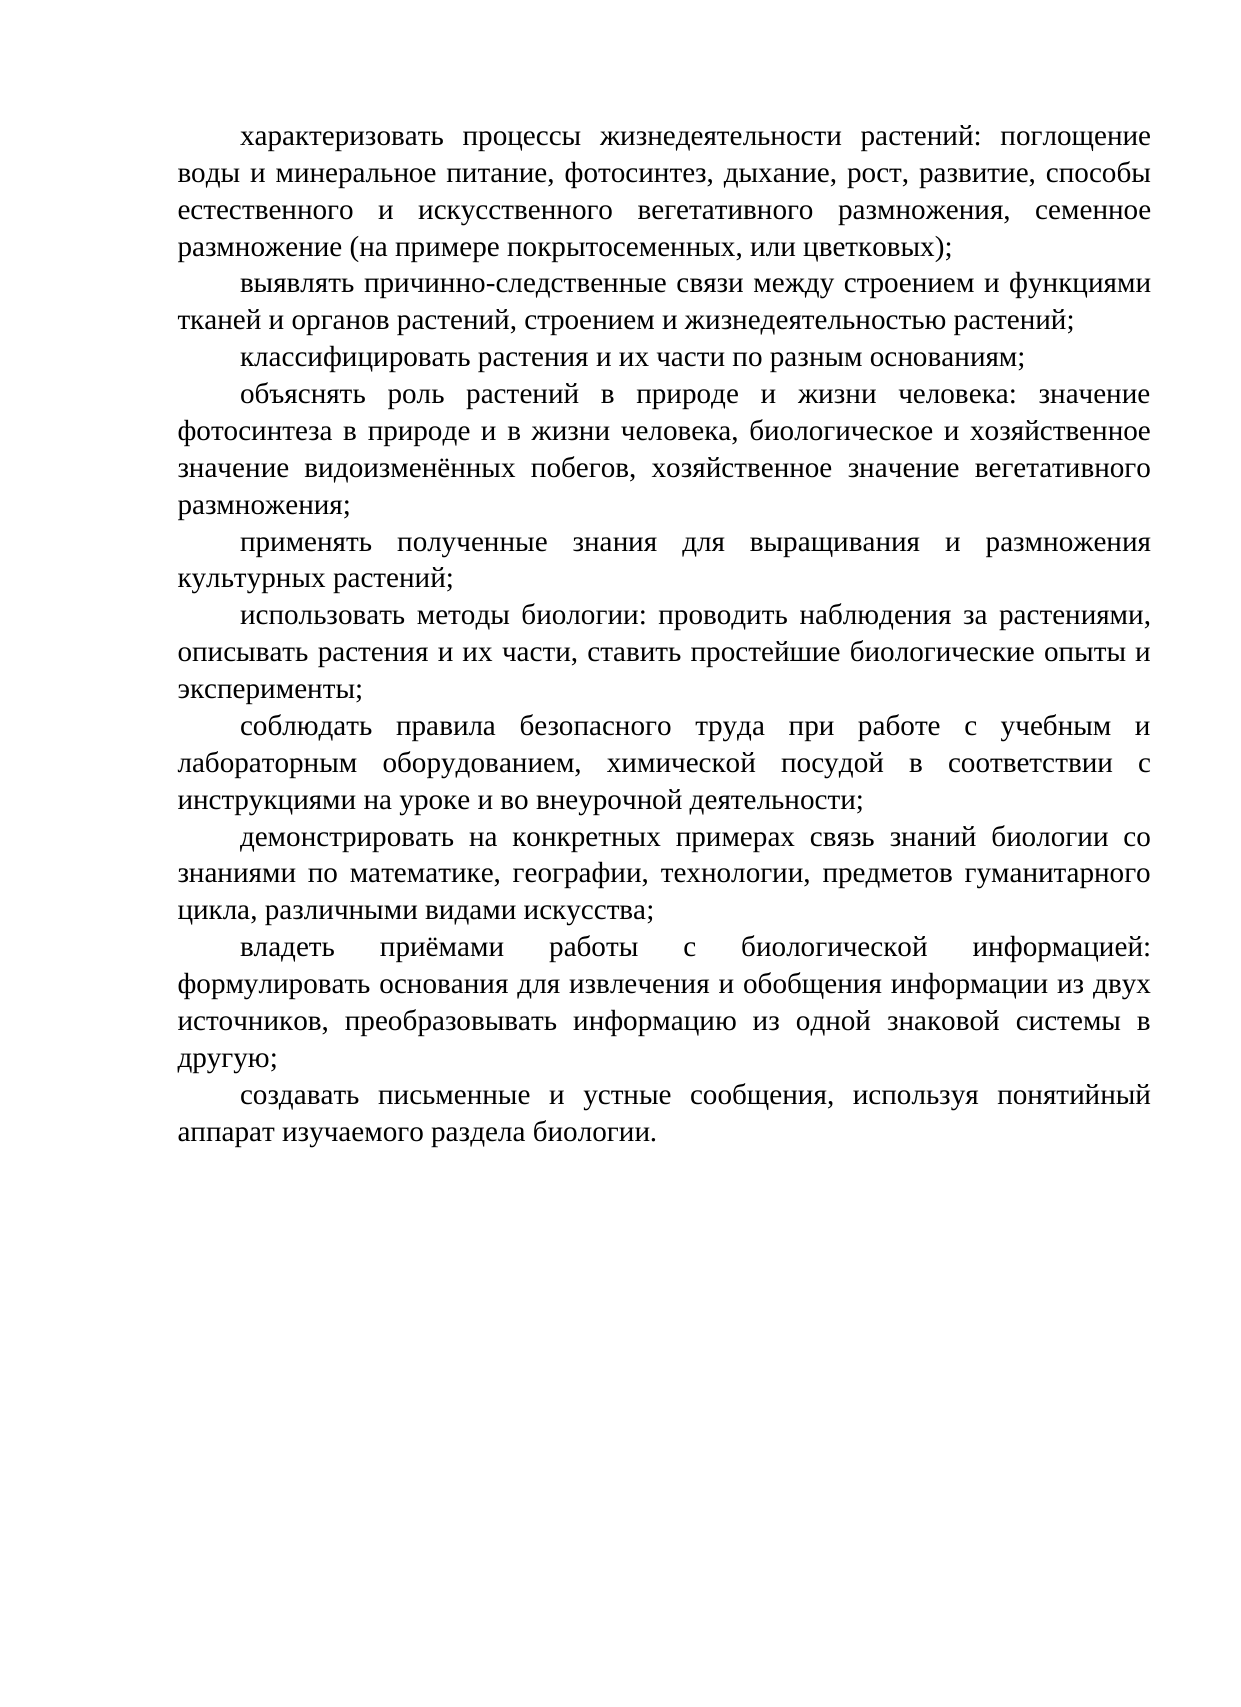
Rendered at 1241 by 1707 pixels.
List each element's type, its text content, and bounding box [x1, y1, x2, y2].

text характеризовать процессы жизнедеятельности растений: поглощение воды и минеральное питание, фотосинтез, дыхание, рост, развитие, способы естественного и искусственного вегетативного размножения, семенное размножение (на примере покрытосеменных, или цветковых); [177, 118, 1152, 262]
text использовать методы биологии: проводить наблюдения за растениями, описывать растения и их части, ставить простейшие биологические опыты и эксперименты; [177, 597, 1152, 705]
text демонстрировать на конкретных примерах связь знаний биологии со знаниями по математике, географии, технологии, предметов гуманитарного цикла, различными видами искусства; [177, 819, 1152, 926]
text создавать письменные и устные сообщения, используя понятийный аппарат изучаемого раздела биологии. [177, 1077, 1152, 1147]
text выявлять причинно-следственные связи между строением и функциями тканей и органов растений, строением и жизнедеятельностью растений; [177, 266, 1152, 336]
text владеть приёмами работы с биологической информацией: формулировать основания для извлечения и обобщения информации из двух источников, преобразовывать информацию из одной знаковой системы в другую; [177, 929, 1152, 1073]
text применять полученные знания для выращивания и размножения культурных растений; [177, 524, 1152, 594]
text соблюдать правила безопасного труда при работе с учебным и лабораторным оборудованием, химической посудой в соответствии с инструкциями на уроке и во внеурочной деятельности; [177, 708, 1152, 815]
text классифицировать растения и их части по разным основаниям; [177, 339, 1152, 373]
text объяснять роль растений в природе и жизни человека: значение фотосинтеза в природе и в жизни человека, биологическое и хозяйственное значение видоизменённых побегов, хозяйственное значение вегетативного размножения; [177, 376, 1152, 520]
